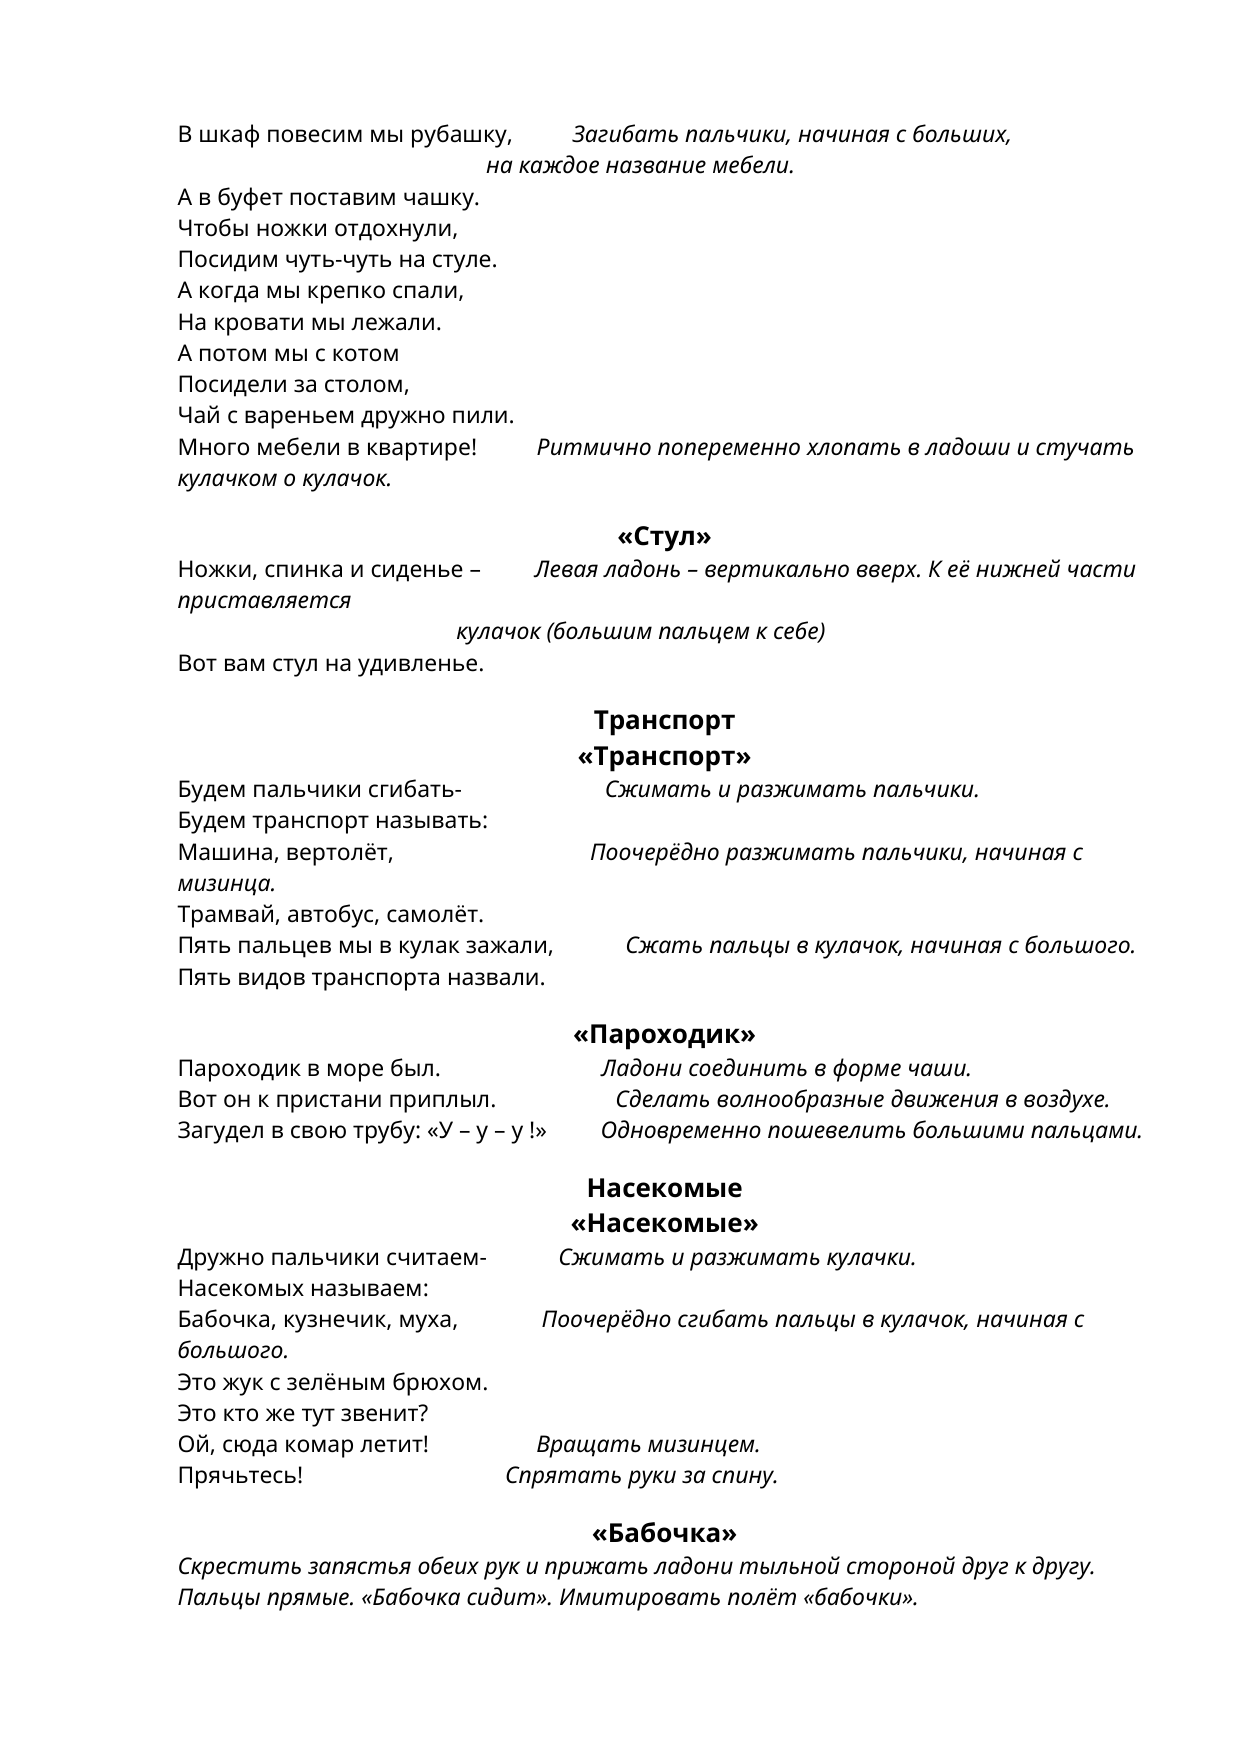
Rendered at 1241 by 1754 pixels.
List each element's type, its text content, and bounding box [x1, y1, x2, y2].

text «Пароходик» [177, 1016, 1152, 1051]
text Посидели за столом, [177, 368, 1152, 399]
text «Насекомые» [177, 1205, 1152, 1240]
text Скрестить запястья обеих рук и прижать ладони тыльной стороной друг к другу. Пальцы прямые. «Бабочка сидит». Имитировать полёт «бабочки». [177, 1550, 1152, 1613]
text Насекомые [177, 1169, 1152, 1205]
text Машина, вертолёт, Поочерёдно разжимать пальчики, начиная с мизинца. [177, 836, 1152, 898]
text На кровати мы лежали. [177, 306, 1152, 337]
text Насекомых называем: [177, 1272, 1152, 1303]
text Прячьтесь! Спрятать руки за спину. [177, 1459, 1152, 1490]
text Это кто же тут звенит? [177, 1397, 1152, 1428]
text Чтобы ножки отдохнули, [177, 212, 1152, 243]
text Чай с вареньем дружно пили. [177, 399, 1152, 431]
text Вот вам стул на удивленье. [177, 647, 1152, 678]
text Трамвай, автобус, самолёт. [177, 898, 1152, 929]
text Бабочка, кузнечик, муха, Поочерёдно сгибать пальцы в кулачок, начиная с большого. [177, 1303, 1152, 1365]
text В шкаф повесим мы рубашку, Загибать пальчики, начиная с больших, [177, 118, 1152, 149]
text Загудел в свою трубу: «У – у – у !» Одновременно пошевелить большими пальцами. [177, 1114, 1152, 1145]
text А в буфет поставим чашку. [177, 181, 1152, 212]
text Пять видов транспорта назвали. [177, 961, 1152, 992]
text «Транспорт» [177, 737, 1152, 773]
text Вот он к пристани приплыл. Сделать волнообразные движения в воздухе. [177, 1083, 1152, 1114]
text Это жук с зелёным брюхом. [177, 1365, 1152, 1397]
text Посидим чуть-чуть на стуле. [177, 243, 1152, 274]
text «Бабочка» [177, 1514, 1152, 1550]
text Пять пальцев мы в кулак зажали, Сжать пальцы в кулачок, начиная с большого. [177, 929, 1152, 961]
text Много мебели в квартире! Ритмично попеременно хлопать в ладоши и стучать кулачком о кулачок. [177, 431, 1152, 493]
text Транспорт [177, 702, 1152, 737]
text «Стул» [177, 517, 1152, 553]
text Будем пальчики сгибать- Сжимать и разжимать пальчики. [177, 773, 1152, 804]
text Ой, сюда комар летит! Вращать мизинцем. [177, 1428, 1152, 1459]
text Пароходик в море был. Ладони соединить в форме чаши. [177, 1051, 1152, 1083]
text А потом мы с котом [177, 337, 1152, 368]
text Будем транспорт называть: [177, 804, 1152, 836]
text Дружно пальчики считаем- Сжимать и разжимать кулачки. [177, 1240, 1152, 1272]
text на каждое название мебели. [177, 149, 1152, 181]
text А когда мы крепко спали, [177, 274, 1152, 306]
text Ножки, спинка и сиденье – Левая ладонь – вертикально вверх. К её нижней части приставляется [177, 553, 1152, 615]
text кулачок (большим пальцем к себе) [177, 615, 1152, 647]
